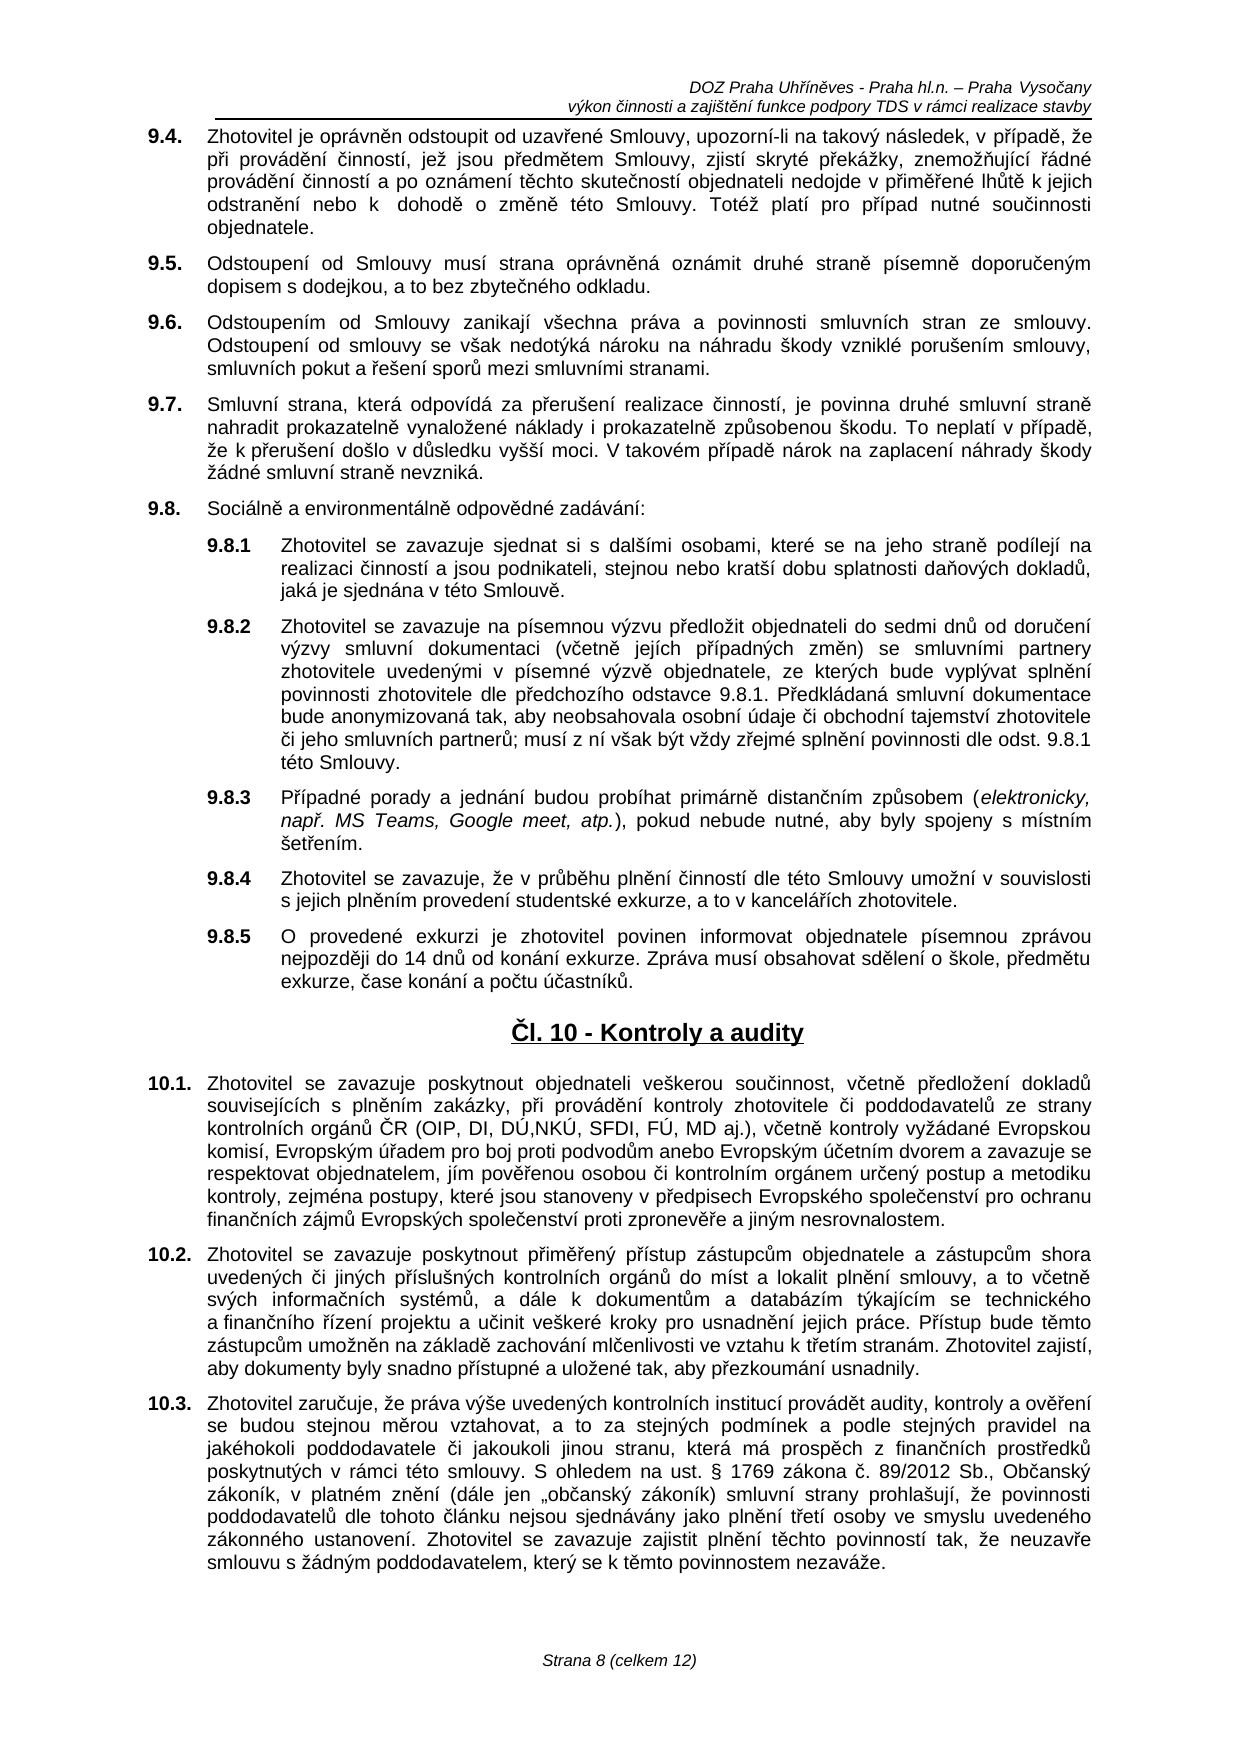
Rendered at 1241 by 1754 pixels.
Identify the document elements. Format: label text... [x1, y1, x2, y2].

list Zhotovitel je oprávněn odstoupit od uzavřené Smlouvy, upozorní-li na takový následek, v případě, že při provádění činností, jež jsou předmětem Smlouvy, zjistí skryté překážky, znemožňující řádné provádění činností a po oznámení těchto skutečností objednateli nedojde v přiměřené lhůtě k jejich odstranění nebo k dohodě o změně této Smlouvy. Totéž platí pro případ nutné součinnosti objednatele. [148, 123, 1092, 238]
list 9.8.2 Zhotovitel se zavazuje na písemnou výzvu předložit objednateli do sedmi dnů od doručení výzvy smluvní dokumentaci (včetně jejích případných změn) se smluvními partnery zhotovitele uvedenými v písemné výzvě objednatele, ze kterých bude vyplývat splnění povinnosti zhotovitele dle předchozího odstavce 9.8.1. Předkládaná smluvní dokumentace bude anonymizovaná tak, aby neobsahovala osobní údaje či obchodní tajemství zhotovitele či jeho smluvních partnerů; musí z ní však být vždy zřejmé splnění povinnosti dle odst. 9.8.1 této Smlouvy. [207, 614, 1092, 773]
list Smluvní strana, která odpovídá za přerušení realizace činností, je povinna druhé smluvní straně nahradit prokazatelně vynaložené náklady i prokazatelně způsobenou škodu. To neplatí v případě, že k přerušení došlo v důsledku vyšší moci. V takovém případě nárok na zaplacení náhrady škody žádné smluvní straně nevzniká. [148, 392, 1092, 484]
list Sociálně a environmentálně odpovědné zadávání: [148, 496, 1092, 519]
list Odstoupení od Smlouvy musí strana oprávněná oznámit druhé straně písemně doporučeným dopisem s dodejkou, a to bez zbytečného odkladu. [148, 251, 1092, 297]
list Zhotovitel se zavazuje sjednat si s dalšími osobami, které se na jeho straně podílejí na realizaci činností a jsou podnikateli, stejnou nebo kratší dobu splatnosti daňových dokladů, jaká je sjednána v této Smlouvě. [207, 534, 1092, 602]
text 9.8.5 O provedené exkurzi je zhotovitel povinen informovat objednatele písemnou zprávou nejpozději do 14 dnů od konání exkurze. Zpráva musí obsahovat sdělení o škole, předmětu exkurze, čase konání a počtu účastníků. [207, 924, 1092, 993]
list 9.8.3 Případné porady a jednání budou probíhat primárně distančním způsobem (elektronicky, např. MS Teams, Google meet, atp.), pokud nebude nutné, aby byly spojeny s místním šetřením. [207, 786, 1092, 854]
list 10.3. Zhotovitel zaručuje, že práva výše uvedených kontrolních institucí provádět audity, kontroly a ověření se budou stejnou měrou vztahovat, a to za stejných podmínek a podle stejných pravidel na jakéhokoli poddodavatele či jakoukoli jinou stranu, která má prospěch z finančních prostředků poskytnutých v rámci této smlouvy. S ohledem na ust. § 1769 zákona č. 89/2012 Sb., Občanský zákoník, v platném znění (dále jen „občanský zákoník) smluvní strany prohlašují, že povinnosti poddodavatelů dle tohoto článku nejsou sjednávány jako plnění třetí osoby ve smyslu uvedeného zákonného ustanovení. Zhotovitel se zavazuje zajistit plnění těchto povinností tak, že neuzavře smlouvu s žádným poddodavatelem, který se k těmto povinnostem nezaváže. [148, 1392, 1093, 1573]
text 10.1. Zhotovitel se zavazuje poskytnout objednateli veškerou součinnost, včetně předložení dokladů souvisejících s plněním zakázky, při provádění kontroly zhotovitele či poddodavatelů ze strany kontrolních orgánů ČR (OIP, DI, DÚ,NKÚ, SFDI, FÚ, MD aj.), včetně kontroly vyžádané Evropskou komisí, Evropským úřadem pro boj proti podvodům anebo Evropským účetním dvorem a zavazuje se respektovat objednatelem, jím pověřenou osobou či kontrolním orgánem určený postup a metodiku kontroly, zejména postupy, které jsou stanoveny v předpisech Evropského společenství pro ochranu finančních zájmů Evropských společenství proti zpronevěře a jiným nesrovnalostem. [148, 1071, 1093, 1230]
list Čl. 10 - Kontroly a audity [223, 1018, 1092, 1046]
list Odstoupením od Smlouvy zanikají všechna práva a povinnosti smluvních stran ze smlouvy. Odstoupení od smlouvy se však nedotýká nároku na náhradu škody vzniklé porušením smlouvy, smluvních pokut a řešení sporů mezi smluvními stranami. [148, 310, 1092, 379]
text 10.2. Zhotovitel se zavazuje poskytnout přiměřený přístup zástupcům objednatele a zástupcům shora uvedených či jiných příslušných kontrolních orgánů do míst a lokalit plnění smlouvy, a to včetně svých informačních systémů, a dále k dokumentům a databázím týkajícím se technického a finančního řízení projektu a učinit veškeré kroky pro usnadnění jejich práce. Přístup bude těmto zástupcům umožněn na základě zachování mlčenlivosti ve vztahu k třetím stranám. Zhotovitel zajistí, aby dokumenty byly snadno přístupné a uložené tak, aby přezkoumání usnadnily. [148, 1243, 1093, 1379]
list 9.8.4 Zhotovitel se zavazuje, že v průběhu plnění činností dle této Smlouvy umožní v souvislosti s jejich plněním provedení studentské exkurze, a to v kancelářích zhotovitele. [207, 867, 1092, 912]
